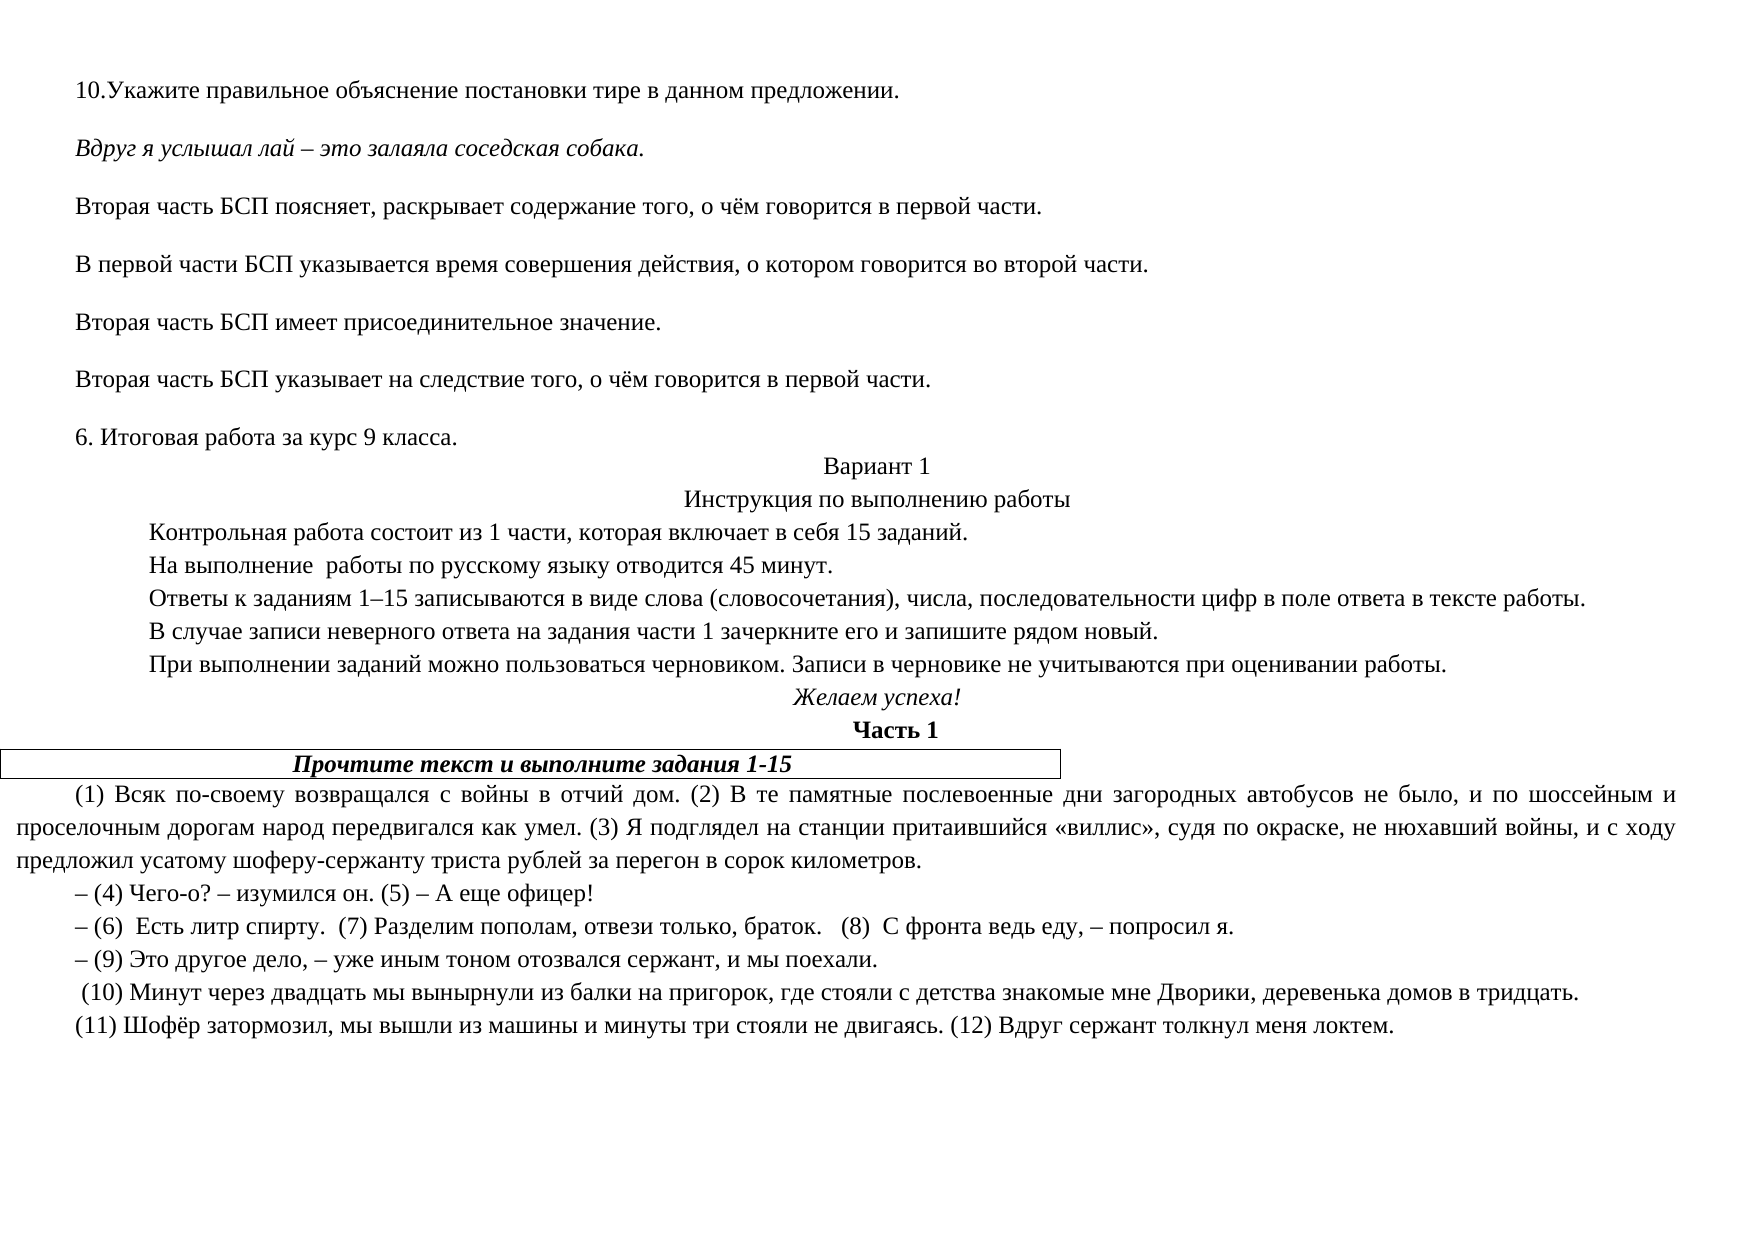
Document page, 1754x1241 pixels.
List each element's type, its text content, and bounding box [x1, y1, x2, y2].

text Ответы к заданиям 1–15 записываются в виде слова (словосочетания), числа, последовательности цифр в поле ответа в тексте работы. [75, 583, 1679, 612]
text Часть 1 [75, 715, 1679, 744]
text Вторая часть БСП имеет присоединительное значение. [75, 307, 1679, 335]
text Вторая часть БСП указывает на следствие того, о чём говорится в первой части. [75, 364, 1679, 393]
text – (6) Есть литр спирту. (7) Разделим пополам, отвези только, браток. (8) С фронта ведь еду, – попросил я. [16, 911, 1679, 940]
text (10) Минут через двадцать мы вынырнули из балки на пригорок, где стояли с детства знакомые мне Дворики, деревенька домов в тридцать. [16, 977, 1679, 1006]
text Вдруг я услышал лай – это залаяла соседская собака. [75, 133, 1679, 162]
text Инструкция по выполнению работы [75, 484, 1679, 513]
text 6. Итоговая работа за курс 9 класса. [75, 422, 1679, 451]
text (1) Всяк по-своему возвращался с войны в отчий дом. (2) В те памятные послевоенные дни загородных автобусов не было, и по шоссейным и проселочным дорогам народ передвигался как умел. (3) Я подглядел на станции притаившийся «виллис», судя по окраске, не нюхавший войны, и с ходу предложил усатому шоферу-сержанту триста рублей за перегон в сорок километров. [16, 779, 1679, 874]
text – (4) Чего-о? – изумился он. (5) – А еще офицер! [75, 878, 1679, 907]
text – (9) Это другое дело, – уже иным тоном отозвался сержант, и мы поехали. [75, 944, 1679, 973]
text 10.Укажите правильное объяснение постановки тире в данном предложении. [75, 75, 1679, 104]
text Вторая часть БСП поясняет, раскрывает содержание того, о чём говорится в первой части. [75, 191, 1679, 219]
text (11) Шофёр затормозил, мы вышли из машины и минуты три стояли не двигаясь. (12) Вдруг сержант толкнул меня локтем. [16, 1010, 1679, 1039]
table_header Прочтите текст и выполните задания 1-15 [1, 750, 1060, 778]
text При выполнении заданий можно пользоваться черновиком. Записи в черновике не учитываются при оценивании работы. [75, 649, 1679, 678]
text В случае записи неверного ответа на задания части 1 зачеркните его и запишите рядом новый. [75, 616, 1679, 645]
text Контрольная работа состоит из 1 части, которая включает в себя 15 заданий. [75, 517, 1679, 546]
text На выполнение работы по русскому языку отводится 45 минут. [75, 550, 1679, 579]
text Вариант 1 [75, 451, 1679, 480]
text В первой части БСП указывается время совершения действия, о котором говорится во второй части. [75, 249, 1679, 277]
text Желаем успеха! [75, 682, 1679, 711]
